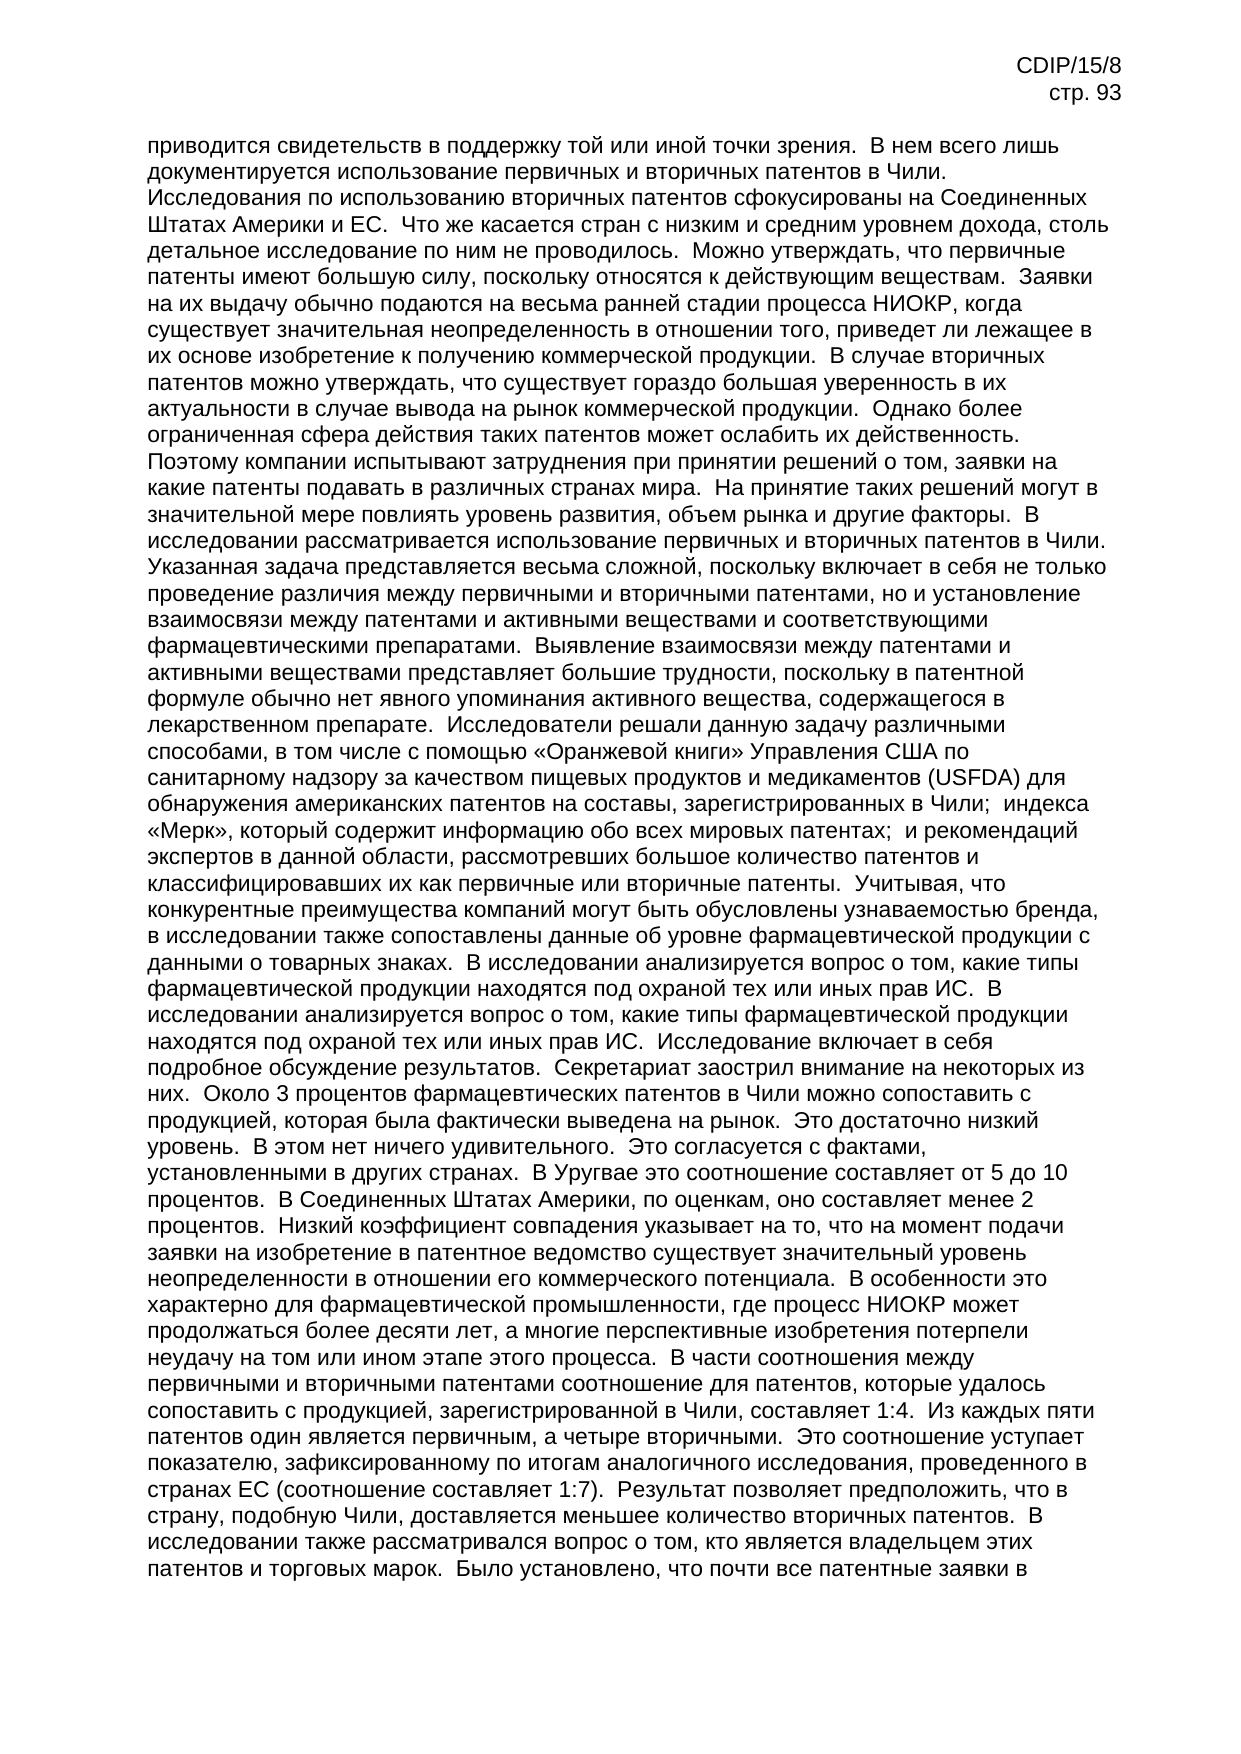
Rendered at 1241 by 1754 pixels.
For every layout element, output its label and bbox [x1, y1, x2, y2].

text [147, 132, 1111, 1581]
